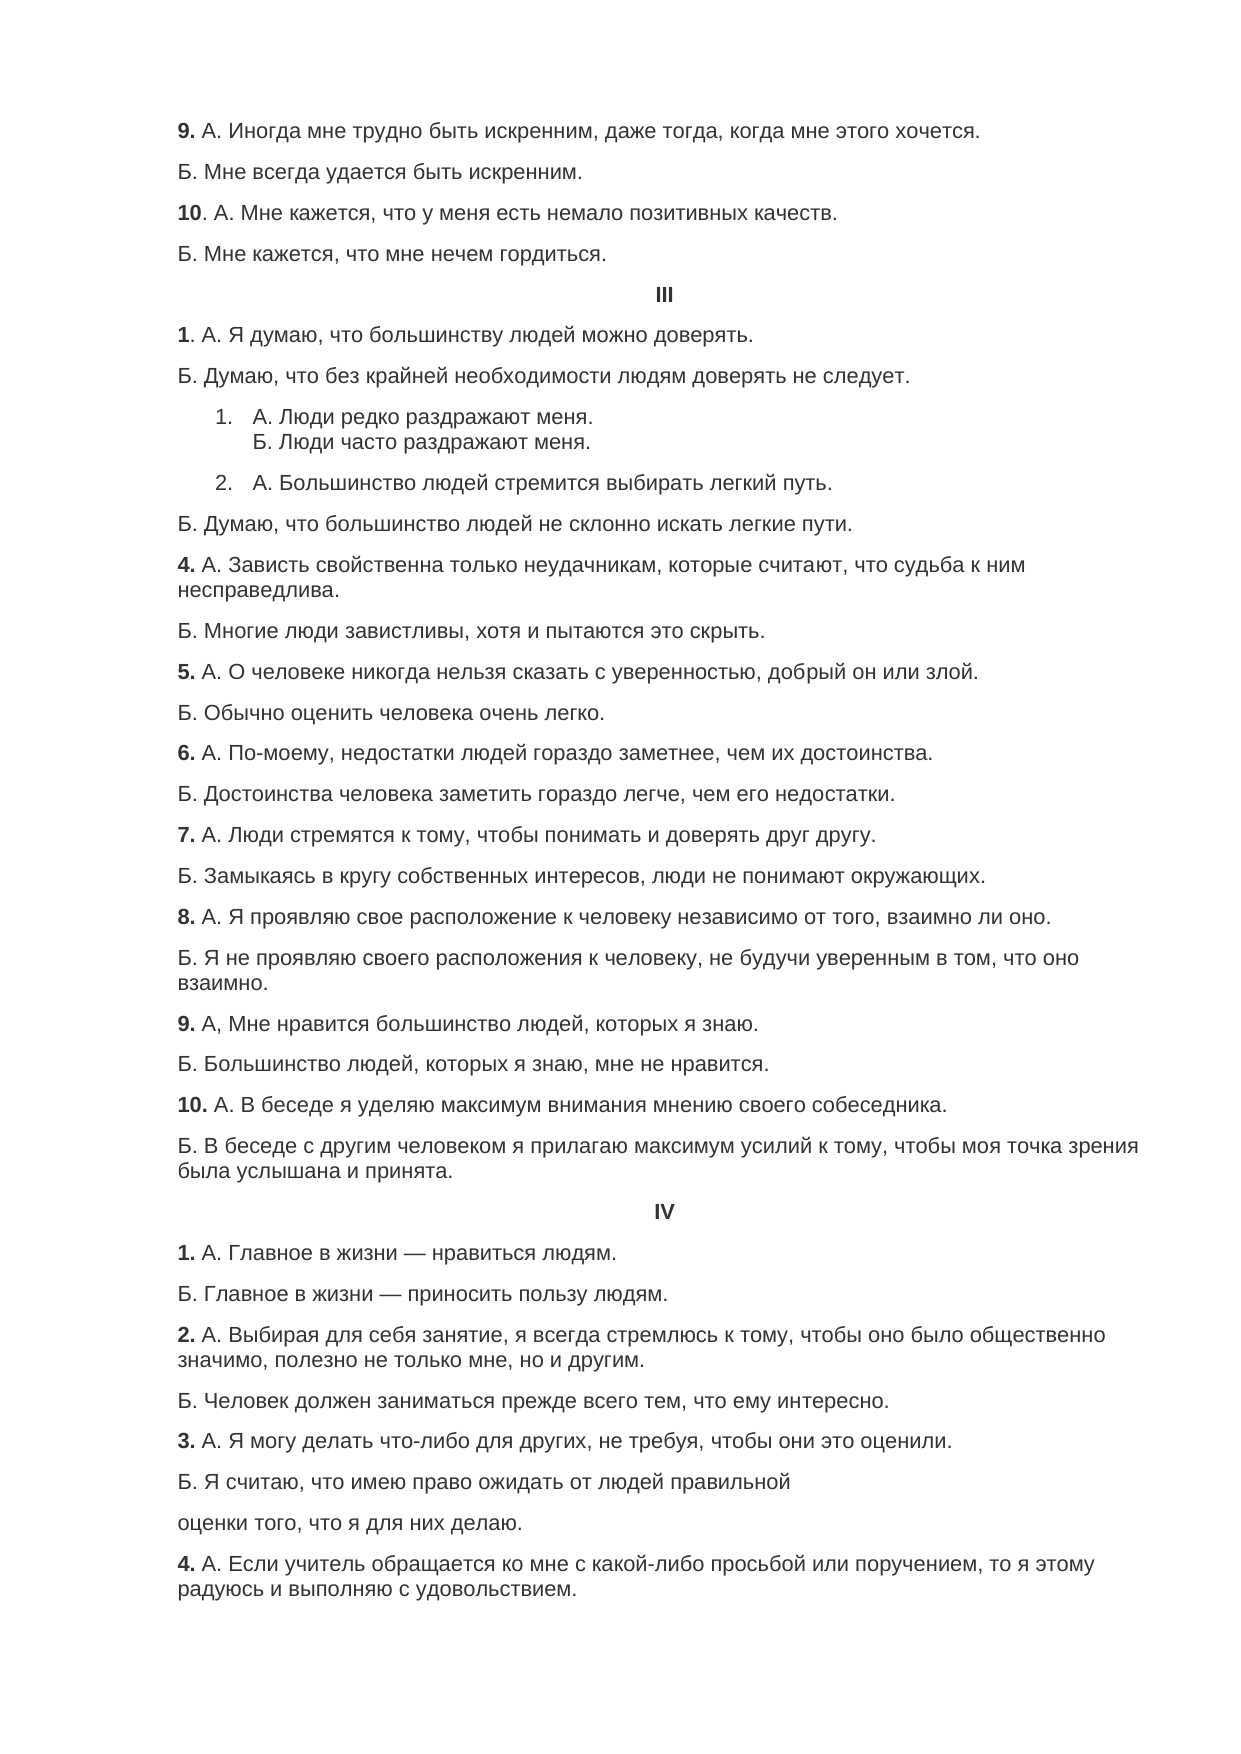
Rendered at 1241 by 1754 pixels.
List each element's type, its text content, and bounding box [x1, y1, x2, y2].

text 1. А. Главное в жизни — нравиться людям. [177, 1240, 1152, 1265]
text Б. Я не проявляю своего расположения к человеку, не будучи уверенным в том, что оно взаимно. [177, 944, 1152, 995]
text Б. В беседе с другим человеком я прилагаю максимум усилий к тому, чтобы моя точка зрения была услышана и принята. [177, 1133, 1152, 1183]
text III [177, 281, 1152, 307]
text Б. Я считаю, что имею право ожидать от людей правильной [177, 1469, 1152, 1494]
text 2. А. Выбирая для себя занятие, я всегда стремлюсь к тому, чтобы оно было общественно значимо, полезно не только мне, но и другим. [177, 1321, 1152, 1372]
text Б. Думаю, что без крайней необходимости людям доверять не следует. [177, 363, 1152, 388]
text Б. Думаю, что большинство людей не склонно искать легкие пути. [177, 511, 1152, 536]
text Б. Достоинства человека заметить гораздо легче, чем его недостатки. [177, 781, 1152, 806]
text 3. А. Я могу делать что-либо для других, не требуя, чтобы они это оценили. [177, 1428, 1152, 1453]
list А. Большинство людей стремится выбирать легкий путь. [215, 470, 1152, 495]
text Б. Главное в жизни — приносить пользу людям. [177, 1281, 1152, 1306]
text 8. А. Я проявляю свое расположение к человеку независимо от того, взаимно ли оно. [177, 903, 1152, 929]
text Б. Мне кажется, что мне нечем гордиться. [177, 241, 1152, 266]
text 1. А. Я думаю, что большинству людей можно доверять. [177, 322, 1152, 347]
text IV [177, 1199, 1152, 1224]
text 4. А. Зависть свойственна только неудачникам, которые считают, что судьба к ним несправедлива. [177, 552, 1152, 602]
text Б. Большинство людей, которых я знаю, мне не нравится. [177, 1051, 1152, 1076]
text Б. Обычно оценить человека очень легко. [177, 699, 1152, 724]
text Б. Замыкаясь в кругу собственных интересов, люди не понимают окружающих. [177, 863, 1152, 888]
text 10. А. Мне кажется, что у меня есть немало позитивных качеств. [177, 200, 1152, 225]
text оценки того, что я для них делаю. [177, 1510, 1152, 1535]
text 4. А. Если учитель обращается ко мне с какой-либо просьбой или поручением, то я этому радуюсь и выполняю с удовольствием. [177, 1551, 1152, 1601]
text 5. А. О человеке никогда нельзя сказать с уверенностью, добрый он или злой. [177, 658, 1152, 684]
text Б. Мне всегда удается быть искренним. [177, 159, 1152, 184]
text 7. А. Люди стремятся к тому, чтобы понимать и доверять друг другу. [177, 822, 1152, 847]
text Б. Человек должен заниматься прежде всего тем, что ему интересно. [177, 1387, 1152, 1413]
text 9. А. Иногда мне трудно быть искренним, даже тогда, когда мне этого хочется. [177, 118, 1152, 143]
text 6. А. По-моему, недостатки людей гораздо заметнее, чем их достоинства. [177, 740, 1152, 765]
list А. Люди редко раздражают меня. Б. Люди часто раздражают меня. [215, 404, 1152, 454]
text 9. А, Мне нравится большинство людей, которых я знаю. [177, 1010, 1152, 1036]
text 10. А. В беседе я уделяю максимум внимания мнению своего собеседника. [177, 1092, 1152, 1117]
text Б. Многие люди завистливы, хотя и пытаются это скрыть. [177, 618, 1152, 643]
